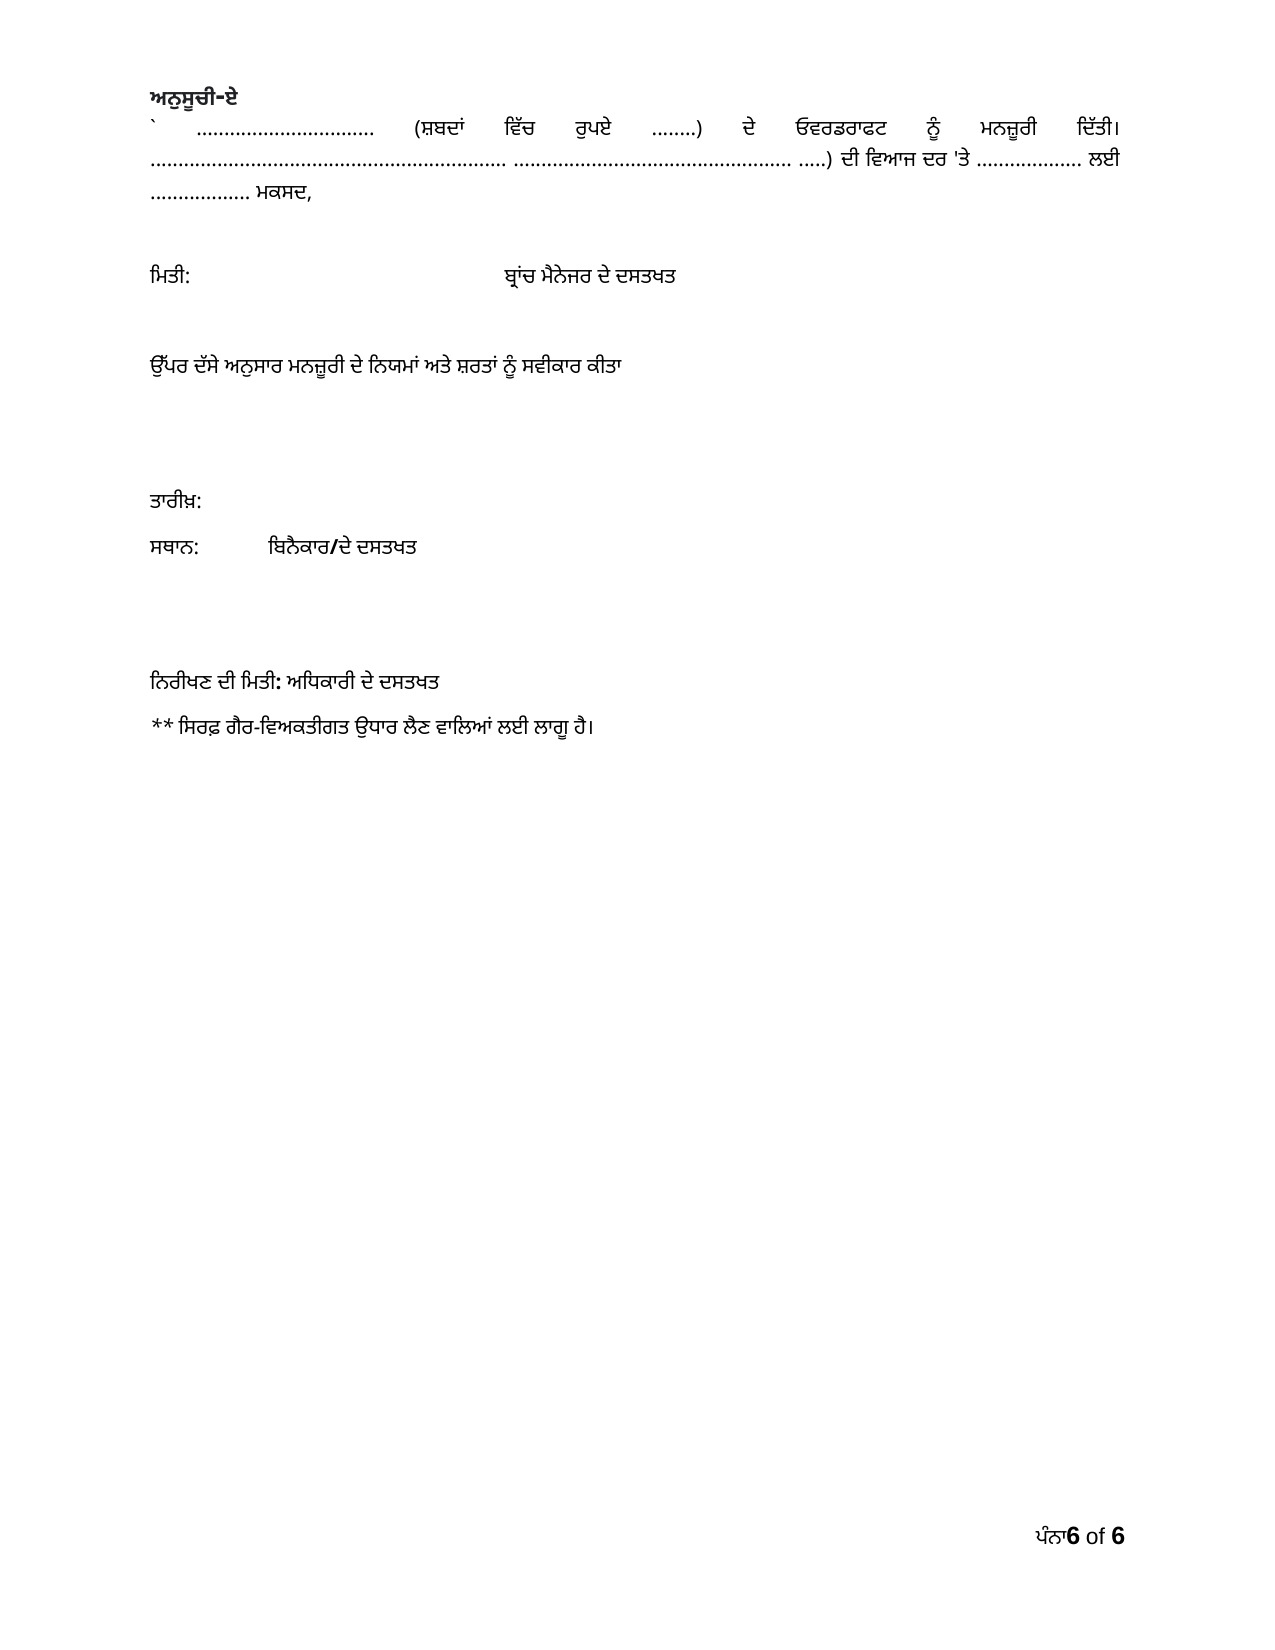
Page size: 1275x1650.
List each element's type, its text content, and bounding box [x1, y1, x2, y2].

text ਉੱਪਰ ਦੱਸੇ ਅਨੁਸਾਰ ਮਨਜ਼ੂਰੀ ਦੇ ਨਿਯਮਾਂ ਅਤੇ ਸ਼ਰਤਾਂ ਨੂੰ ਸਵੀਕਾਰ ਕੀਤਾ [150, 351, 1144, 380]
text ਸਥਾਨ: ਬਿਨੈਕਾਰ/ਦੇ ਦਸਤਖਤ [150, 532, 1144, 560]
text ਨਿਰੀਖਣ ਦੀ ਮਿਤੀ: ਅਧਿਕਾਰੀ ਦੇ ਦਸਤਖਤ [150, 667, 1144, 696]
text ** ਸਿਰਫ਼ ਗੈਰ-ਵਿਅਕਤੀਗਤ ਉਧਾਰ ਲੈਣ ਵਾਲਿਆਂ ਲਈ ਲਾਗੂ ਹੈ। [150, 712, 1125, 741]
text ` ................................ (ਸ਼ਬਦਾਂ ਵਿੱਚ ਰੁਪਏ ........) ਦੇ ਓਵਰਡਰਾਫਟ ਨੂੰ ਮਨਜ਼ੂਰੀ ਦਿੱਤੀ। ................................................................ .................................................. .....) ਦੀ ਵਿਆਜ ਦਰ 'ਤੇ ................... ਲਈ .................. ਮਕਸਦ, [150, 113, 1120, 206]
text ਤਾਰੀਖ਼: [150, 487, 1144, 515]
text ਮਿਤੀ: ਬ੍ਰਾਂਚ ਮੈਨੇਜਰ ਦੇ ਦਸਤਖਤ [150, 261, 1144, 289]
